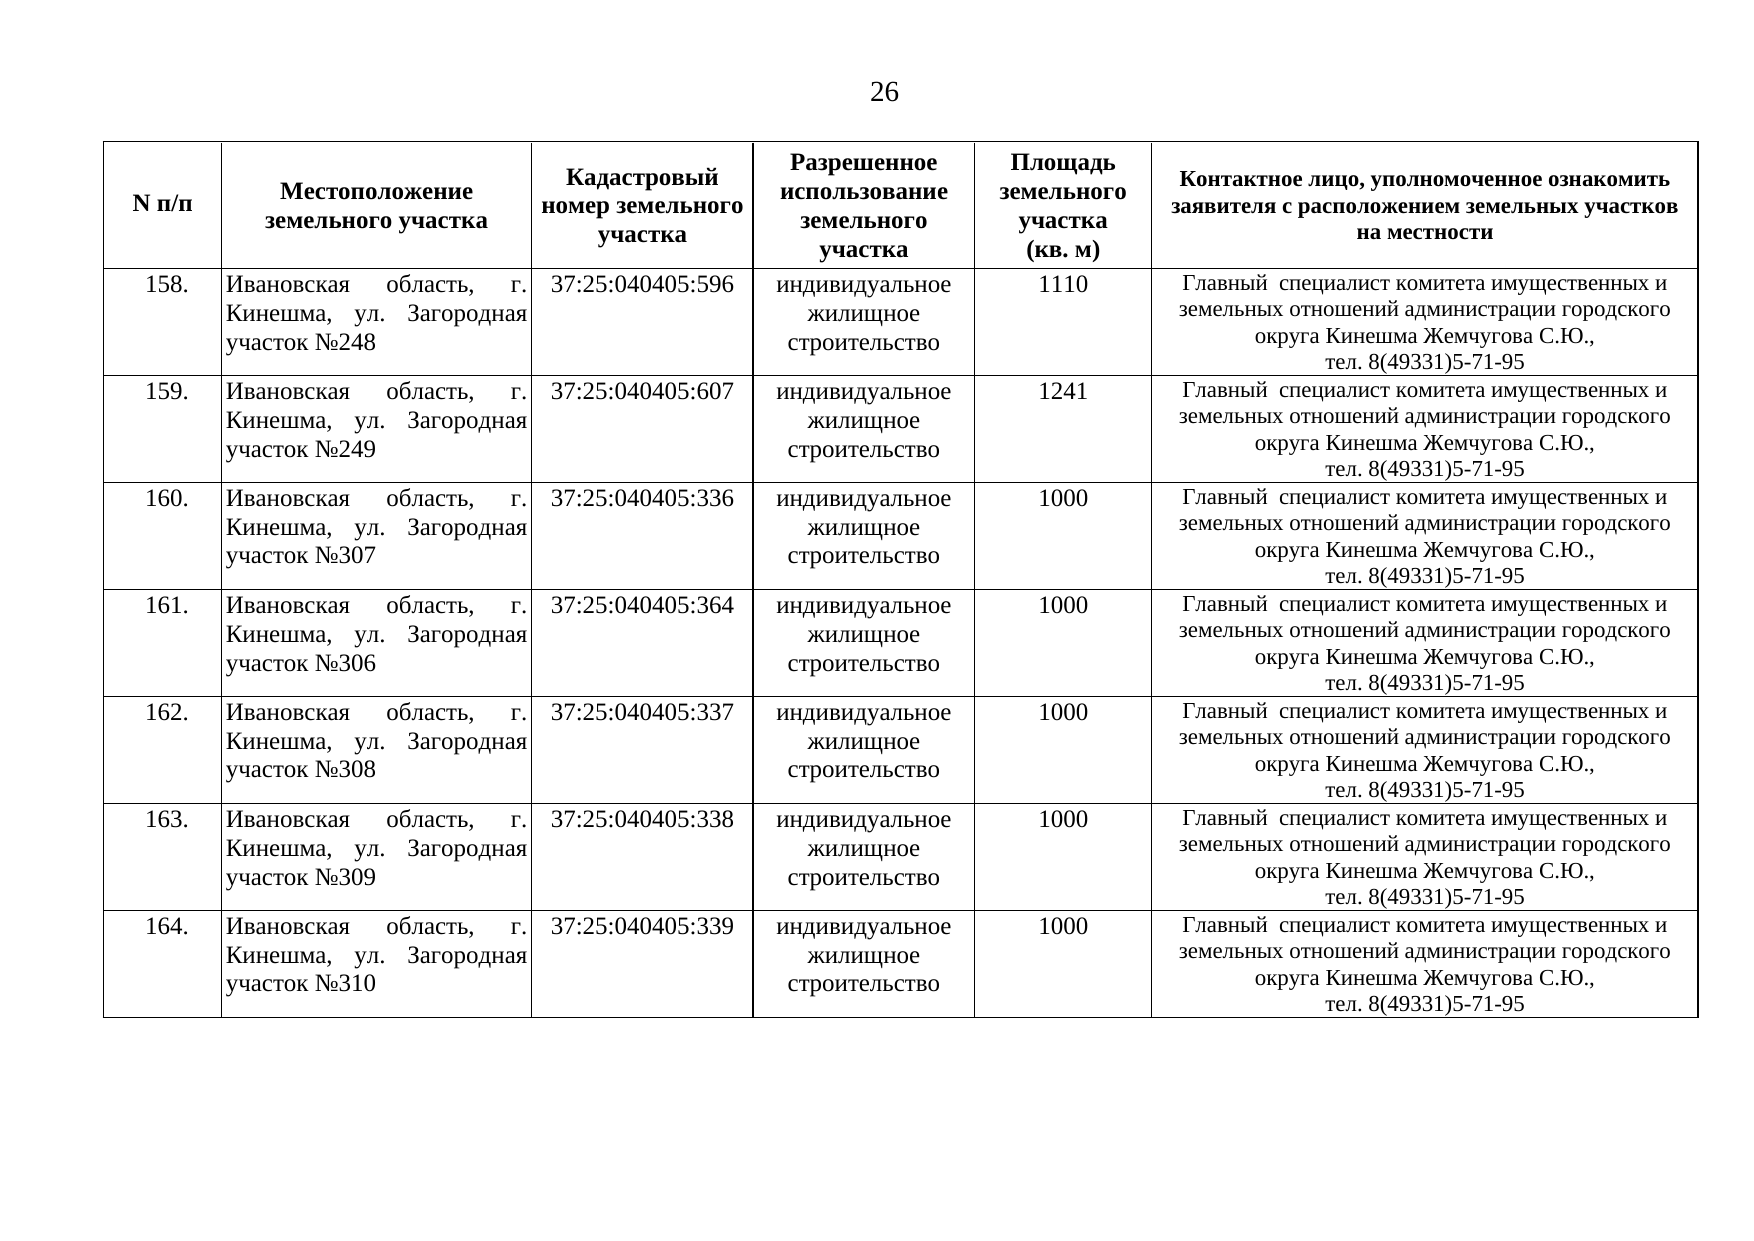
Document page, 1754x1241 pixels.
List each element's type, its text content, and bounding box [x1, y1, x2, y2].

table_cell Ивановская область, г. Кинешма, ул. Загородная участок №310 [222, 911, 531, 1016]
table_cell [104, 590, 221, 696]
table_cell Ивановская область, г. Кинешма, ул. Загородная участок №248 [222, 269, 531, 374]
table_cell 1000 [975, 804, 1151, 909]
table_cell Главный специалист комитета имущественных и земельных отношений администрации городского округа Кинешма Жемчугова С.Ю., тел. 8(49331)5-71-95 [1152, 697, 1697, 802]
table_cell [104, 269, 221, 374]
table_cell 37:25:040405:337 [532, 697, 752, 802]
table_cell Главный специалист комитета имущественных и земельных отношений администрации городского округа Кинешма Жемчугова С.Ю., тел. 8(49331)5-71-95 [1152, 804, 1697, 909]
table_cell 1000 [975, 911, 1151, 1016]
table_cell Главный специалист комитета имущественных и земельных отношений администрации городского округа Кинешма Жемчугова С.Ю., тел. 8(49331)5-71-95 [1152, 911, 1697, 1016]
table_header Контактное лицо, уполномоченное ознакомить заявителя с расположением земельных участков на местности [1152, 142, 1697, 268]
table_cell индивидуальное жилищное строительство [754, 590, 974, 696]
table_cell 37:25:040405:596 [532, 269, 752, 374]
table_cell 1000 [975, 483, 1151, 588]
table_cell Ивановская область, г. Кинешма, ул. Загородная участок №308 [222, 697, 531, 802]
table_cell индивидуальное жилищное строительство [754, 697, 974, 802]
table_cell 37:25:040405:339 [532, 911, 752, 1016]
table_cell [104, 804, 221, 909]
table_header Площадь земельного участка (кв. м) [975, 142, 1151, 268]
table_cell индивидуальное жилищное строительство [754, 804, 974, 909]
table_cell Ивановская область, г. Кинешма, ул. Загородная участок №307 [222, 483, 531, 588]
table_cell индивидуальное жилищное строительство [754, 376, 974, 482]
table_header Кадастровый номер земельного участка [532, 142, 753, 268]
table_cell 37:25:040405:364 [532, 590, 752, 696]
table_cell [104, 376, 221, 482]
table_cell индивидуальное жилищное строительство [754, 911, 974, 1016]
table_cell индивидуальное жилищное строительство [754, 269, 974, 374]
table_cell 37:25:040405:607 [532, 376, 752, 482]
table_cell 37:25:040405:336 [532, 483, 752, 588]
table_cell Ивановская область, г. Кинешма, ул. Загородная участок №306 [222, 590, 531, 696]
table_cell Главный специалист комитета имущественных и земельных отношений администрации городского округа Кинешма Жемчугова С.Ю., тел. 8(49331)5-71-95 [1152, 590, 1697, 696]
table_header Местоположение земельного участка [222, 142, 531, 268]
table_cell [104, 911, 221, 1016]
table_cell Главный специалист комитета имущественных и земельных отношений администрации городского округа Кинешма Жемчугова С.Ю., тел. 8(49331)5-71-95 [1152, 269, 1697, 374]
table_cell Главный специалист комитета имущественных и земельных отношений администрации городского округа Кинешма Жемчугова С.Ю., тел. 8(49331)5-71-95 [1152, 483, 1697, 588]
table_cell 1000 [975, 697, 1151, 802]
table_cell 37:25:040405:338 [532, 804, 752, 909]
table_cell 1241 [975, 376, 1151, 482]
table_header Разрешенное использование земельного участка [754, 142, 974, 268]
table_cell [104, 697, 221, 802]
table_cell индивидуальное жилищное строительство [754, 483, 974, 588]
table_cell 1110 [975, 269, 1151, 374]
table_cell 1000 [975, 590, 1151, 696]
table_cell Главный специалист комитета имущественных и земельных отношений администрации городского округа Кинешма Жемчугова С.Ю., тел. 8(49331)5-71-95 [1152, 376, 1697, 482]
table_cell [104, 483, 221, 588]
table_header N п/п [104, 142, 221, 268]
table_cell Ивановская область, г. Кинешма, ул. Загородная участок №309 [222, 804, 531, 909]
table_cell Ивановская область, г. Кинешма, ул. Загородная участок №249 [222, 376, 531, 482]
